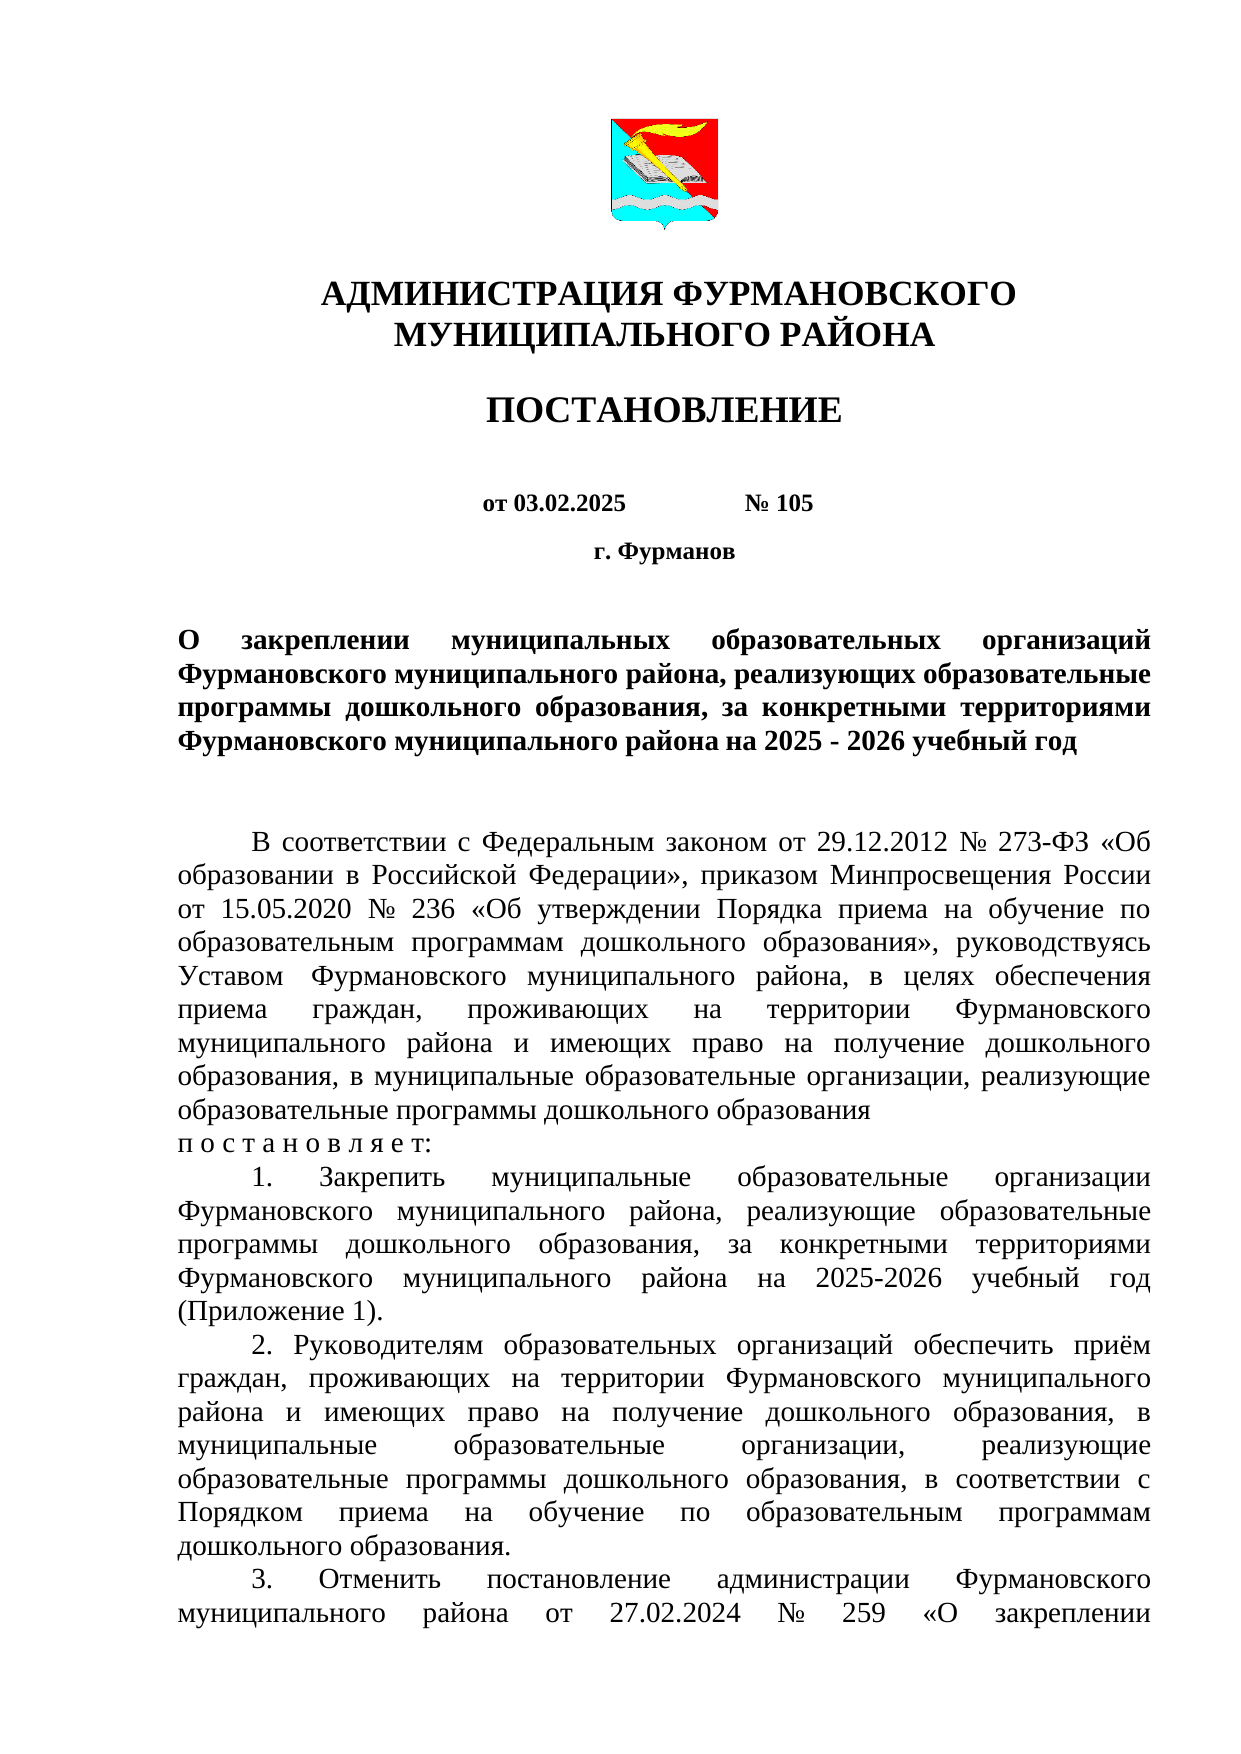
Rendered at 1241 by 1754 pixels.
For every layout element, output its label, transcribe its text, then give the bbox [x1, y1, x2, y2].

text В соответствии с Федеральным законом от 29.12.2012 № 273-ФЗ «Об образовании в Российской Федерации», приказом Минпросвещения России от 15.05.2020 № 236 «Об утверждении Порядка приема на обучение по образовательным программам дошкольного образования», руководствуясь Уставом Фурмановского муниципального района, в целях обеспечения приема граждан, проживающих на территории Фурмановского муниципального района и имеющих право на получение дошкольного образования, в муниципальные образовательные организации, реализующие образовательные программы дошкольного образования [177, 824, 1152, 1126]
text п о с т а н о в л я е т: [177, 1126, 1152, 1159]
text ПОСТАНОВЛЕНИЕ [177, 388, 1152, 431]
text от 03.02.2025 № 105 [177, 488, 1152, 517]
picture [610, 118, 719, 230]
text 1. Закрепить муниципальные образовательные организации Фурмановского муниципального района, реализующие образовательные программы дошкольного образования, за конкретными территориями Фурмановского муниципального района на 2025-2026 учебный год (Приложение 1). [177, 1159, 1152, 1327]
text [177, 1562, 1152, 1629]
text 2. Руководителям образовательных организаций обеспечить приём граждан, проживающих на территории Фурмановского муниципального района и имеющих право на получение дошкольного образования, в муниципальные образовательные организации, реализующие образовательные программы дошкольного образования, в соответствии с Порядком приема на обучение по образовательным программам дошкольного образования. [177, 1327, 1152, 1562]
text О закреплении муниципальных образовательных организаций Фурмановского муниципального района, реализующих образовательные программы дошкольного образования, за конкретными территориями Фурмановского муниципального района на 2025 - 2026 учебный год [177, 622, 1152, 757]
text администрация Фурмановского муниципального района [177, 272, 1152, 354]
text г. Фурманов [177, 536, 1152, 565]
